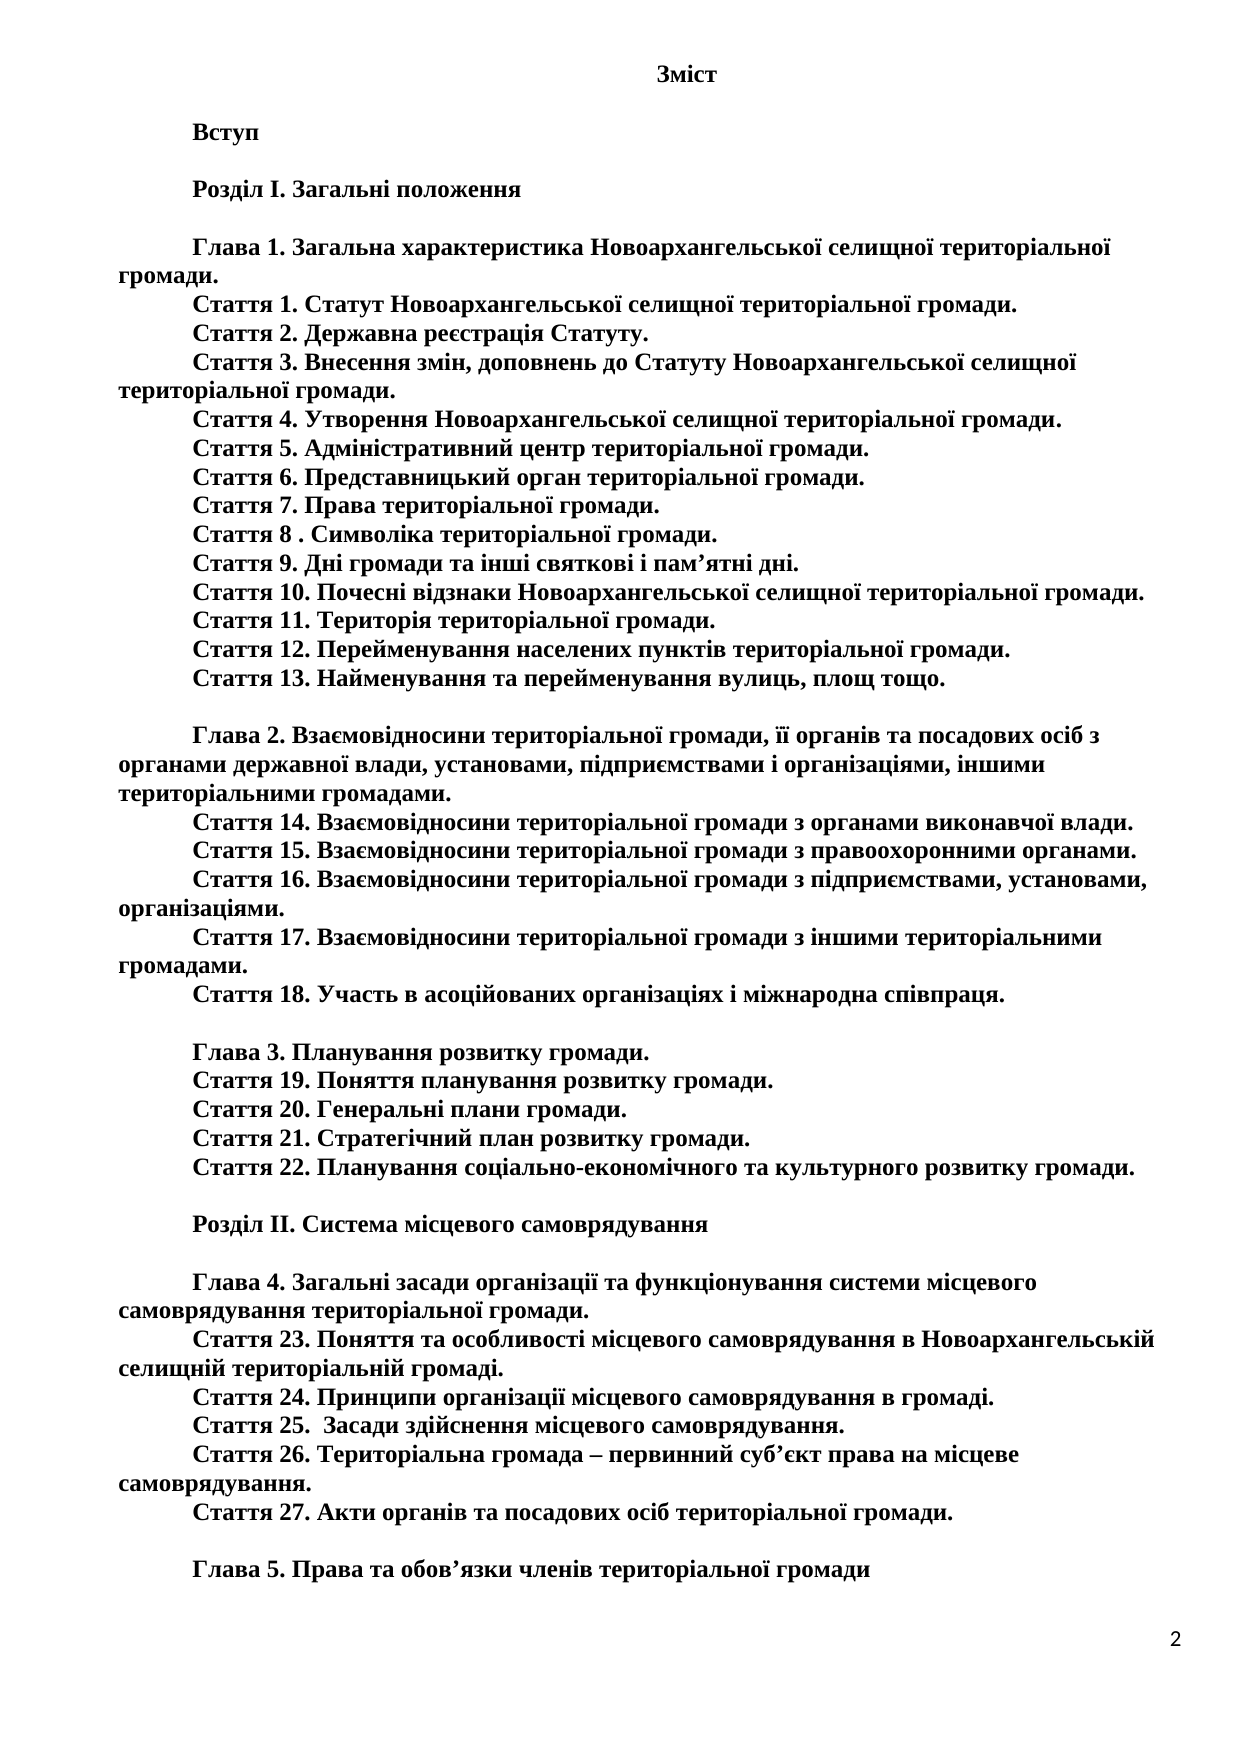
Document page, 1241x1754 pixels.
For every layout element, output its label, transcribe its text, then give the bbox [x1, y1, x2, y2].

text Глава 4. Загальні засади організації та функціонування системи місцевого самоврядування територіальної громади. [118, 1267, 1181, 1324]
text Стаття 8 . Символіка територіальної громади. [118, 519, 1181, 548]
text Стаття 10. Почесні відзнаки Новоархангельської селищної територіальної громади. [118, 577, 1181, 605]
text Глава 2. Взаємовідносини територіальної громади, її органів та посадових осіб з органами державної влади, установами, підприємствами і організаціями, іншими територіальними громадами. [118, 720, 1181, 807]
text Розділ ІІ. Система місцевого самоврядування [118, 1209, 1181, 1238]
text Зміст [118, 59, 1181, 88]
text Стаття 16. Взаємовідносини територіальної громади з підприємствами, установами, організаціями. [118, 864, 1181, 922]
text Стаття 12. Перейменування населених пунктів територіальної громади. [118, 634, 1181, 663]
text Стаття 25. Засади здійснення місцевого самоврядування. [118, 1410, 1181, 1439]
text Стаття 9. Дні громади та інші святкові і пам’ятні дні. [118, 548, 1181, 577]
text Стаття 7. Права територіальної громади. [118, 490, 1181, 519]
text Стаття 21. Стратегічний план розвитку громади. [118, 1123, 1181, 1152]
text Стаття 15. Взаємовідносини територіальної громади з правоохоронними органами. [118, 835, 1181, 864]
text Стаття 19. Поняття планування розвитку громади. [118, 1065, 1181, 1094]
text Стаття 24. Принципи організації місцевого самоврядування в громаді. [118, 1382, 1181, 1410]
text Стаття 2. Державна реєстрація Статуту. [118, 318, 1181, 347]
text Стаття 27. Акти органів та посадових осіб територіальної громади. [118, 1497, 1181, 1525]
text Стаття 1. Статут Новоархангельської селищної територіальної громади. [118, 289, 1181, 318]
text Стаття 26. Територіальна громада – первинний суб’єкт права на місцеве самоврядування. [118, 1439, 1181, 1497]
text Стаття 22. Планування соціально-економічного та культурного розвитку громади. [118, 1152, 1181, 1180]
text Стаття 14. Взаємовідносини територіальної громади з органами виконавчої влади. [118, 807, 1181, 835]
text Глава 1. Загальна характеристика Новоархангельської селищної територіальної громади. [118, 232, 1181, 289]
text Стаття 3. Внесення змін, доповнень до Статуту Новоархангельської селищної територіальної громади. [118, 347, 1181, 404]
text Вступ [118, 117, 1181, 145]
text Стаття 6. Представницький орган територіальної громади. [118, 462, 1181, 490]
text Стаття 11. Територія територіальної громади. [118, 605, 1181, 634]
text Стаття 4. Утворення Новоархангельської селищної територіальної громади. [118, 404, 1181, 433]
text Стаття 17. Взаємовідносини територіальної громади з іншими територіальними громадами. [118, 922, 1181, 979]
text Стаття 13. Найменування та перейменування вулиць, площ тощо. [118, 663, 1181, 692]
text Глава 3. Планування розвитку громади. [118, 1037, 1181, 1065]
text Розділ І. Загальні положення [118, 174, 1181, 203]
text Глава 5. Права та обов’язки членів територіальної громади [118, 1554, 1181, 1583]
text Стаття 20. Генеральні плани громади. [118, 1094, 1181, 1123]
text Стаття 23. Поняття та особливості місцевого самоврядування в Новоархангельській селищній територіальній громаді. [118, 1324, 1181, 1382]
text Стаття 5. Адміністративний центр територіальної громади. [118, 433, 1181, 462]
text Стаття 18. Участь в асоційованих організаціях і міжнародна співпраця. [118, 979, 1181, 1008]
